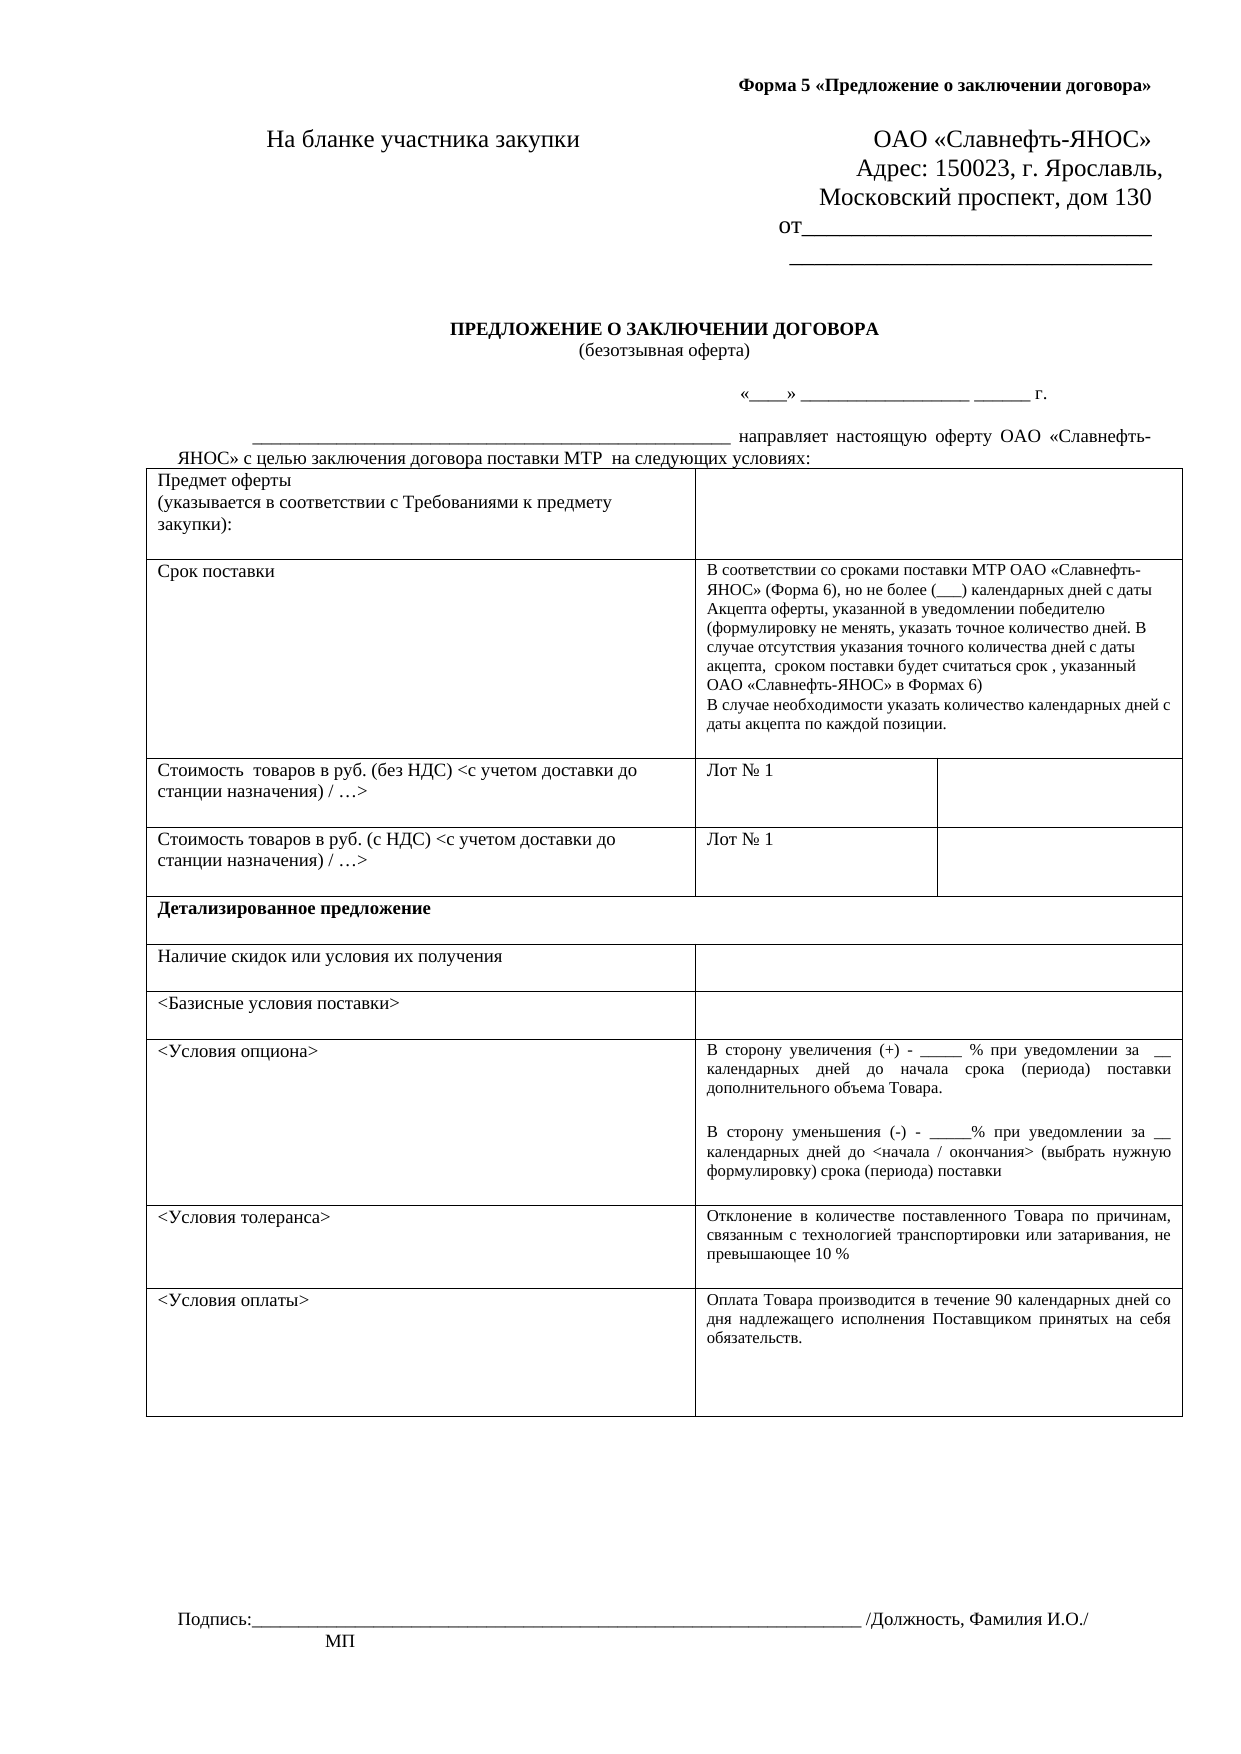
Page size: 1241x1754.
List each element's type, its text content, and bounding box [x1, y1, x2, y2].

table_cell Стоимость товаров в руб. (с НДС) <с учетом доставки до станции назначения) / …> [147, 828, 695, 896]
text Адрес: 150023, г. Ярославль, [177, 153, 1163, 182]
text На бланке участника закупки ОАО «Славнефть-ЯНОС» [177, 124, 1152, 153]
table_cell <Условия оплаты> [147, 1289, 695, 1416]
table_cell [938, 828, 1182, 896]
text (безотзывная оферта) [177, 339, 1152, 361]
table_cell <Условия опциона> [147, 1040, 695, 1205]
table_cell Срок поставки [147, 560, 695, 758]
text от____________________________ _____________________________ [177, 210, 1152, 268]
text Московский проспект, дом 130 [177, 182, 1152, 210]
table_cell В соответствии со сроками поставки МТР ОАО «Славнефть-ЯНОС» (Форма 6), но не более (___) календарных дней с даты Акцепта оферты, указанной в уведомлении победителю (формулировку не менять, указать точное количество дней. В случае отсутствия указания точного количества дней с даты акцепта, сроком поставки будет считаться срок , указанный ОАО «Славнефть-ЯНОС» в Формах 6) В случае необходимости указать количество календарных дней с даты акцепта по каждой позиции. [696, 560, 1182, 758]
text «____» __________________ ______ г. [740, 382, 1152, 404]
table_cell В сторону увеличения (+) - _____ % при уведомлении за __ календарных дней до начала срока (периода) поставки дополнительного объема Товара. В сторону уменьшения (-) - _____% при уведомлении за __ календарных дней до <начала / окончания> (выбрать нужную формулировку) срока (периода) поставки [696, 1040, 1182, 1205]
table_header [696, 469, 1182, 559]
table_cell Отклонение в количестве поставленного Товара по причинам, связанным с технологией транспортировки или затаривания, не превышающее 10 % [696, 1206, 1182, 1288]
text ПРЕДЛОЖЕНИЕ О ЗАКЛЮЧЕНИИ ДОГОВОРА [177, 317, 1152, 339]
text ___________________________________________________ направляет настоящую оферту ОАО «Славнефть-ЯНОС» с целью заключения договора поставки МТР на следующих условиях: [177, 425, 1152, 468]
table_cell Наличие скидок или условия их получения [147, 945, 695, 991]
table_cell <Базисные условия поставки> [147, 992, 695, 1039]
table_cell <Условия толеранса> [147, 1206, 695, 1288]
table_header Предмет оферты (указывается в соответствии с Требованиями к предмету закупки): [147, 469, 695, 559]
table_cell Лот № 1 [696, 759, 937, 827]
table_cell [938, 759, 1182, 827]
table_cell [696, 992, 1182, 1039]
table_cell Детализированное предложение [147, 897, 1182, 943]
table_cell Оплата Товара производится в течение 90 календарных дней со дня надлежащего исполнения Поставщиком принятых на себя обязательств. [696, 1289, 1182, 1416]
table_cell Стоимость товаров в руб. (без НДС) <с учетом доставки до станции назначения) / …> [147, 759, 695, 827]
table_cell Лот № 1 [696, 828, 937, 896]
table_cell [696, 945, 1182, 991]
